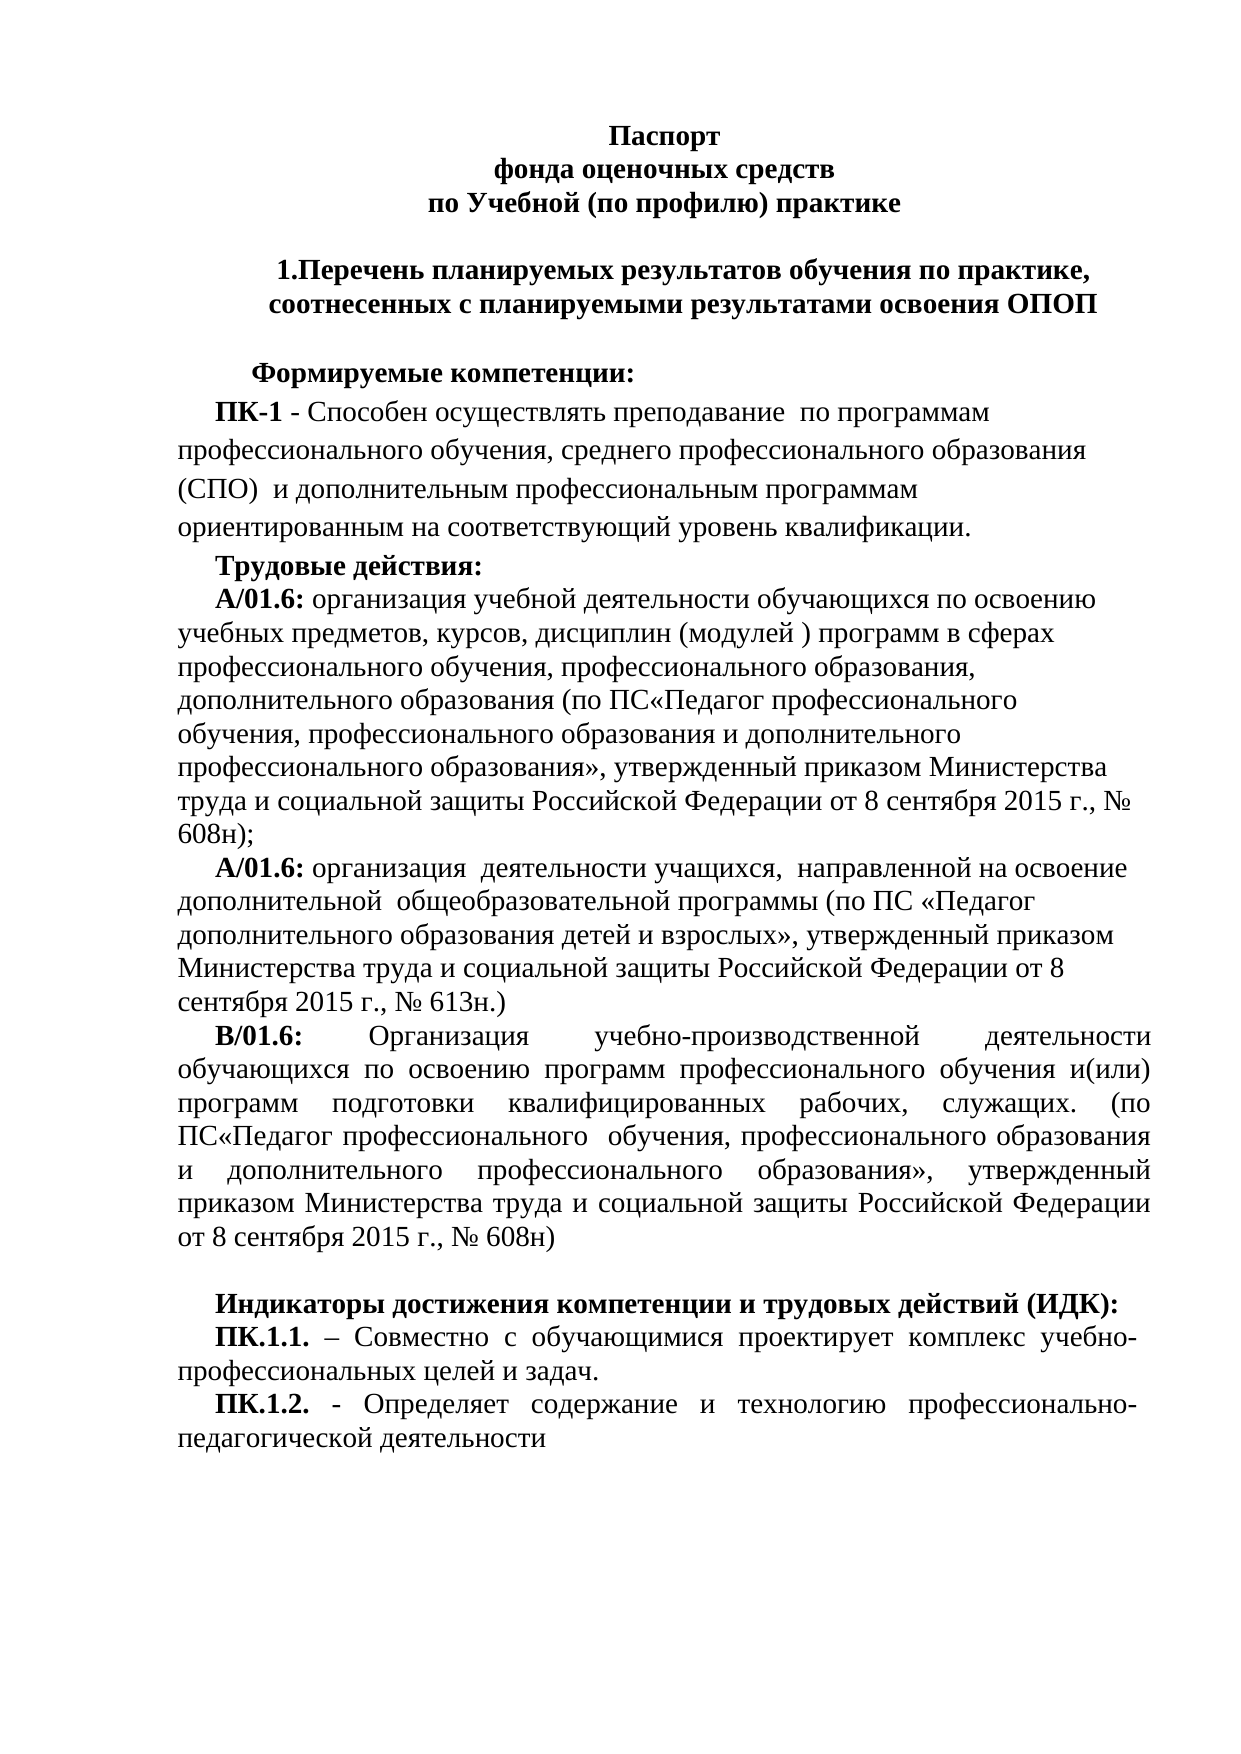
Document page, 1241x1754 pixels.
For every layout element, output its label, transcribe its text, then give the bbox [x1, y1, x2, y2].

text Формируемые компетенции: [177, 355, 1152, 388]
text Индикаторы достижения компетенции и трудовых действий (ИДК): [177, 1286, 1152, 1319]
text по Учебной (по профилю) практике [177, 185, 1152, 219]
text ПК.1.1. – Совместно с обучающимися проектирует комплекс учебно-профессиональных целей и задач. [177, 1319, 1138, 1387]
text А/01.6: организация деятельности учащихся, направленной на освоение дополнительной общеобразовательной программы (по ПС «Педагог дополнительного образования детей и взрослых», утвержденный приказом Министерства труда и социальной защиты Российской Федерации от 8 сентября 2015 г., № 613н.) [177, 850, 1152, 1018]
text фонда оценочных средств [177, 152, 1152, 185]
text Паспорт [177, 118, 1152, 152]
text Трудовые действия: [177, 548, 1152, 582]
text ПК.1.2. - Определяет содержание и технологию профессионально-педагогической деятельности [177, 1387, 1138, 1454]
text ПК-1 - Способен осуществлять преподавание по программам профессионального обучения, среднего профессионального образования (СПО) и дополнительным профессиональным программам ориентированным на соответствующий уровень квалификации. [177, 394, 1152, 543]
text В/01.6: Организация учебно-производственной деятельности обучающихся по освоению программ профессионального обучения и(или) программ подготовки квалифицированных рабочих, служащих. (по ПС«Педагог профессионального обучения, профессионального образования и дополнительного профессионального образования», утвержденный приказом Министерства труда и социальной защиты Российской Федерации от 8 сентября 2015 г., № 608н) [177, 1018, 1152, 1252]
text А/01.6: организация учебной деятельности обучающихся по освоению учебных предметов, курсов, дисциплин (модулей ) программ в сферах профессионального обучения, профессионального образования, дополнительного образования (по ПС«Педагог профессионального обучения, профессионального образования и дополнительного профессионального образования», утвержденный приказом Министерства труда и социальной защиты Российской Федерации от 8 сентября 2015 г., № 608н); [177, 582, 1152, 850]
list 1.Перечень планируемых результатов обучения по практике, соотнесенных с планируемыми результатами освоения ОПОП [215, 252, 1152, 319]
